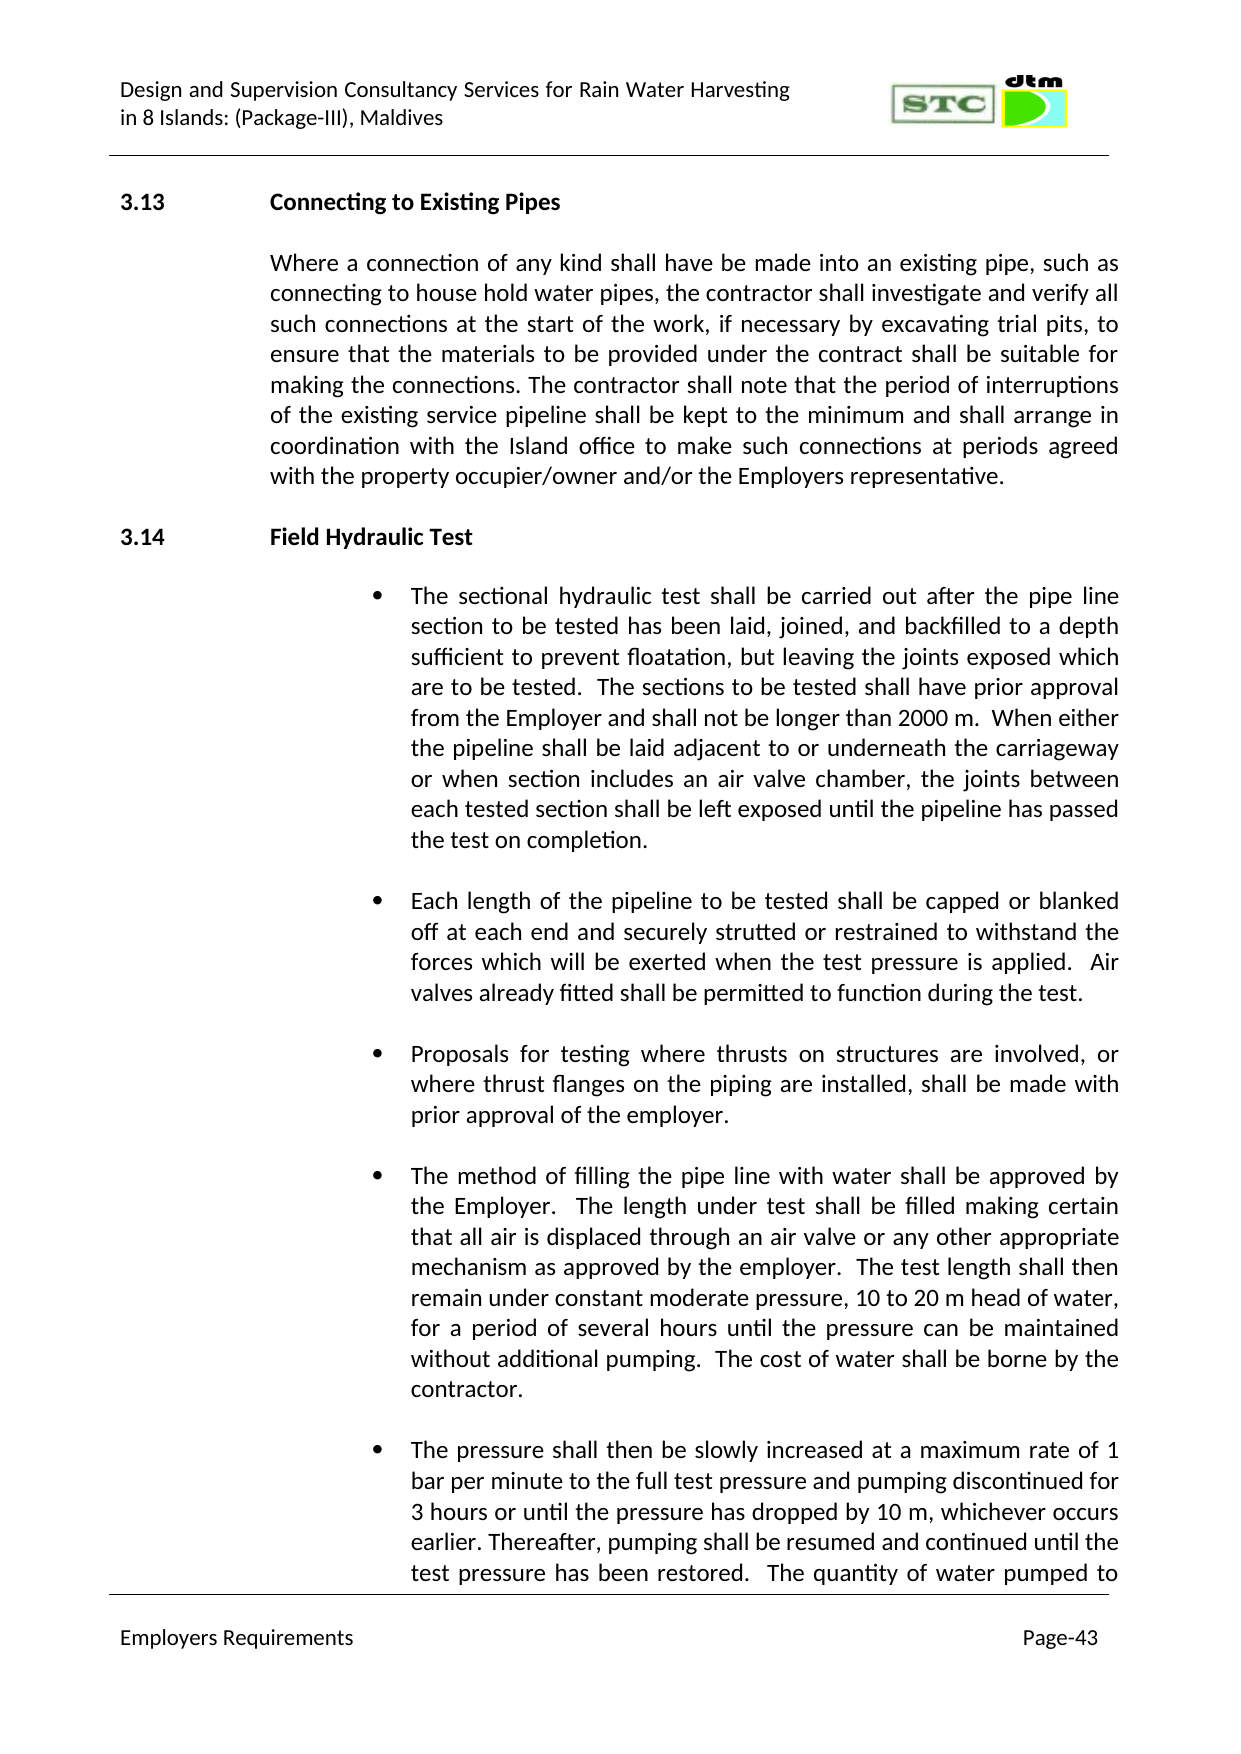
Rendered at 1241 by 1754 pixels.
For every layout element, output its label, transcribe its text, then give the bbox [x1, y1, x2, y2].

text Where a connection of any kind shall have be made into an existing pipe, such as connecting to house hold water pipes, the contractor shall investigate and verify all such connections at the start of the work, if necessary by excavating trial pits, to ensure that the materials to be provided under the contract shall be suitable for making the connections. The contractor shall note that the period of interruptions of the existing service pipeline shall be kept to the minimum and shall arrange in coordination with the Island office to make such connections at periods agreed with the property occupier/owner and/or the Employers representative. [270, 247, 1120, 491]
list Each length of the pipeline to be tested shall be capped or blanked off at each end and securely strutted or restrained to withstand the forces which will be exerted when the test pressure is applied. Air valves already fitted shall be permitted to function during the test. [373, 885, 1120, 1007]
subtitle Connecting to Existing Pipes [120, 186, 1120, 216]
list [373, 1434, 1120, 1587]
list The method of filling the pipe line with water shall be approved by the Employer. The length under test shall be filled making certain that all air is displaced through an air valve or any other appropriate mechanism as approved by the employer. The test length shall then remain under constant moderate pressure, 10 to 20 m head of water, for a period of several hours until the pressure can be maintained without additional pumping. The cost of water shall be borne by the contractor. [373, 1160, 1120, 1404]
list The sectional hydraulic test shall be carried out after the pipe line section to be tested has been laid, joined, and backfilled to a depth sufficient to prevent floatation, but leaving the joints exposed which are to be tested. The sections to be tested shall have prior approval from the Employer and shall not be longer than 2000 m. When either the pipeline shall be laid adjacent to or underneath the carriageway or when section includes an air valve chamber, the joints between each tested section shall be left exposed until the pipeline has passed the test on completion. [373, 580, 1120, 855]
picture [888, 75, 1068, 129]
list Proposals for testing where thrusts on structures are involved, or where thrust flanges on the piping are installed, shall be made with prior approval of the employer. [373, 1038, 1120, 1129]
subtitle Field Hydraulic Test [120, 521, 1120, 552]
